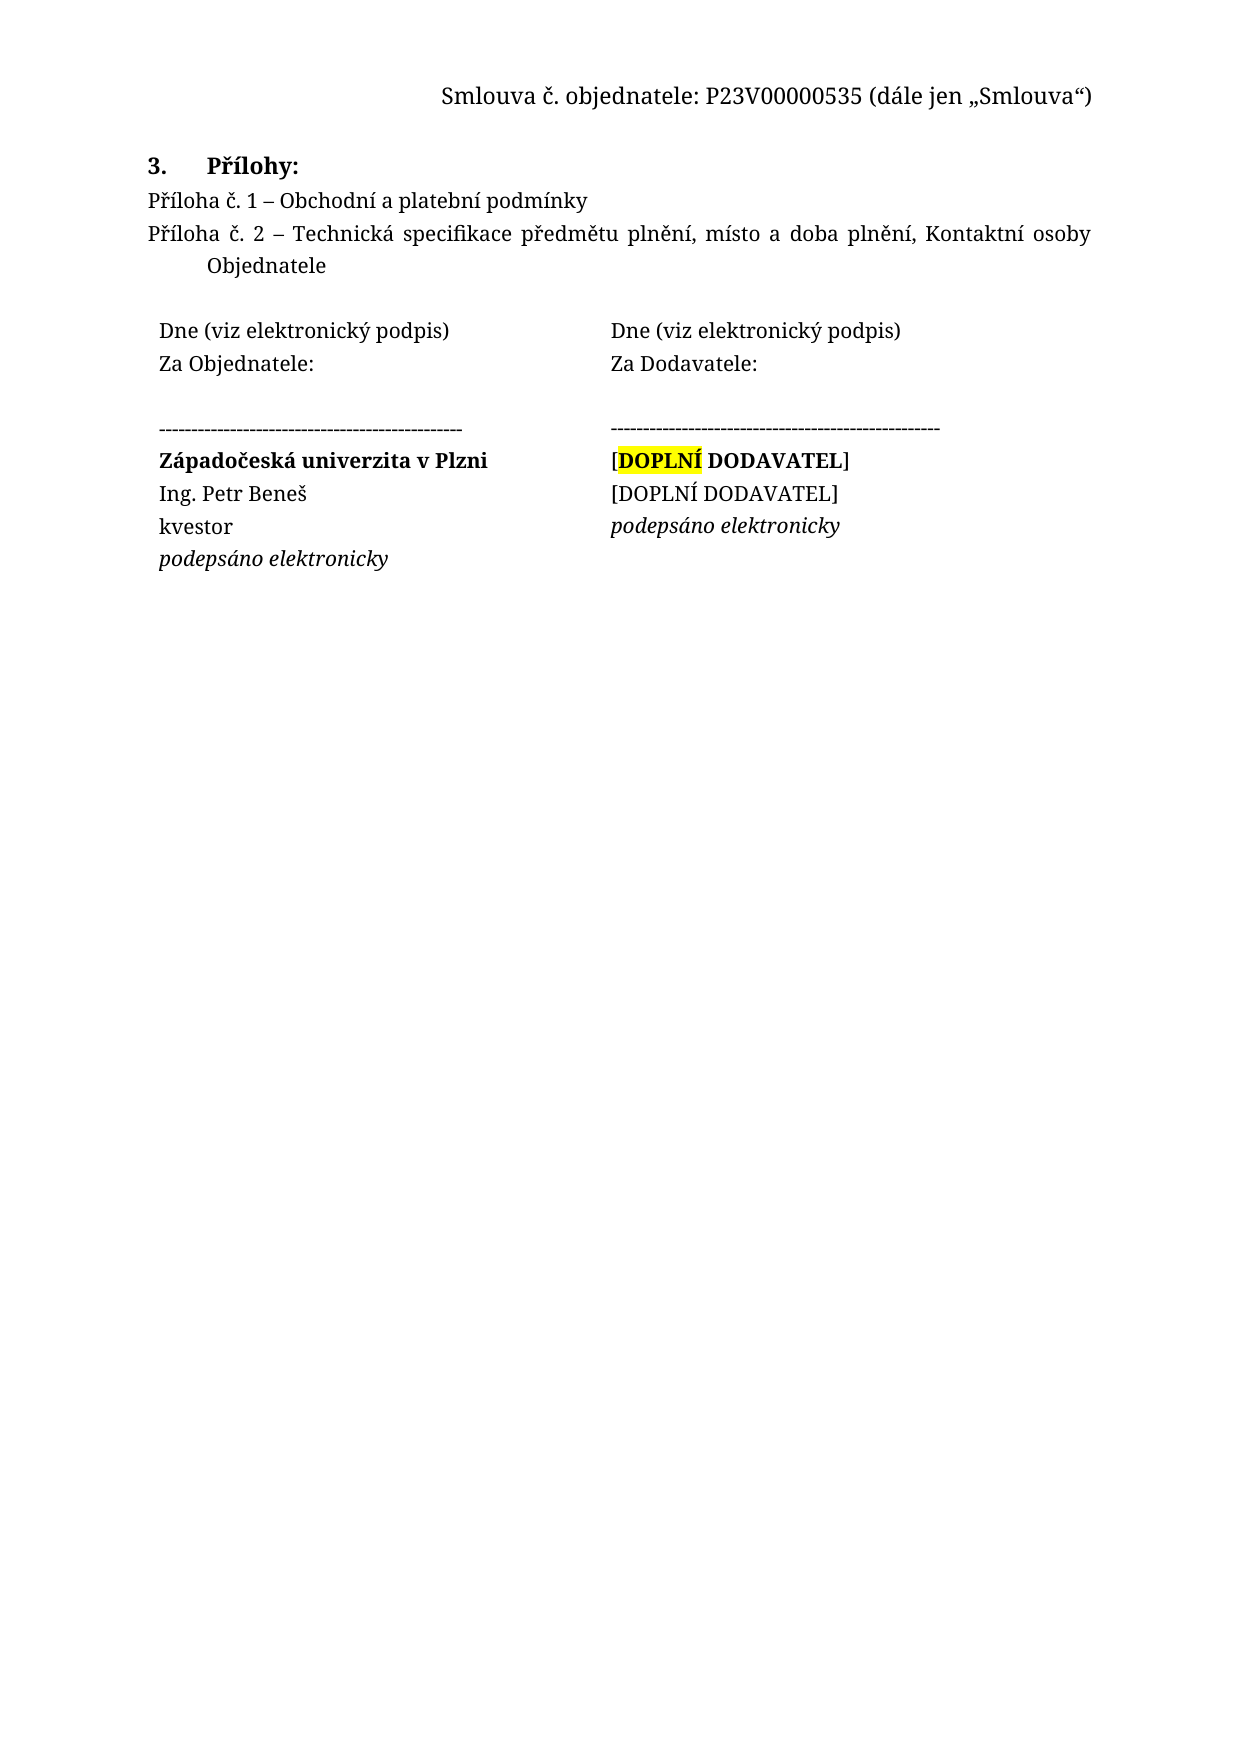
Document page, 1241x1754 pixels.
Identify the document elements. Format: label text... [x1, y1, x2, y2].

text Příloha č. 2 – Technická specifikace předmětu plnění, místo a doba plnění, Kontaktní osoby Objednatele [148, 219, 1093, 280]
table_header Dne (viz elektronický podpis) Za Dodavatele: --------------------------------------------------- [DOPLNÍ DODAVATEL] [DOPLNÍ DODAVATEL] podepsáno elektronicky [599, 316, 1051, 577]
list Přílohy: [148, 150, 1093, 181]
table_header Dne (viz elektronický podpis) Za Objednatele: ----------------------------------------------- Západočeská univerzita v Plzni Ing. Petr Beneš kvestor podepsáno elektronicky [148, 316, 599, 577]
text Příloha č. 1 – Obchodní a platební podmínky [148, 186, 1093, 214]
